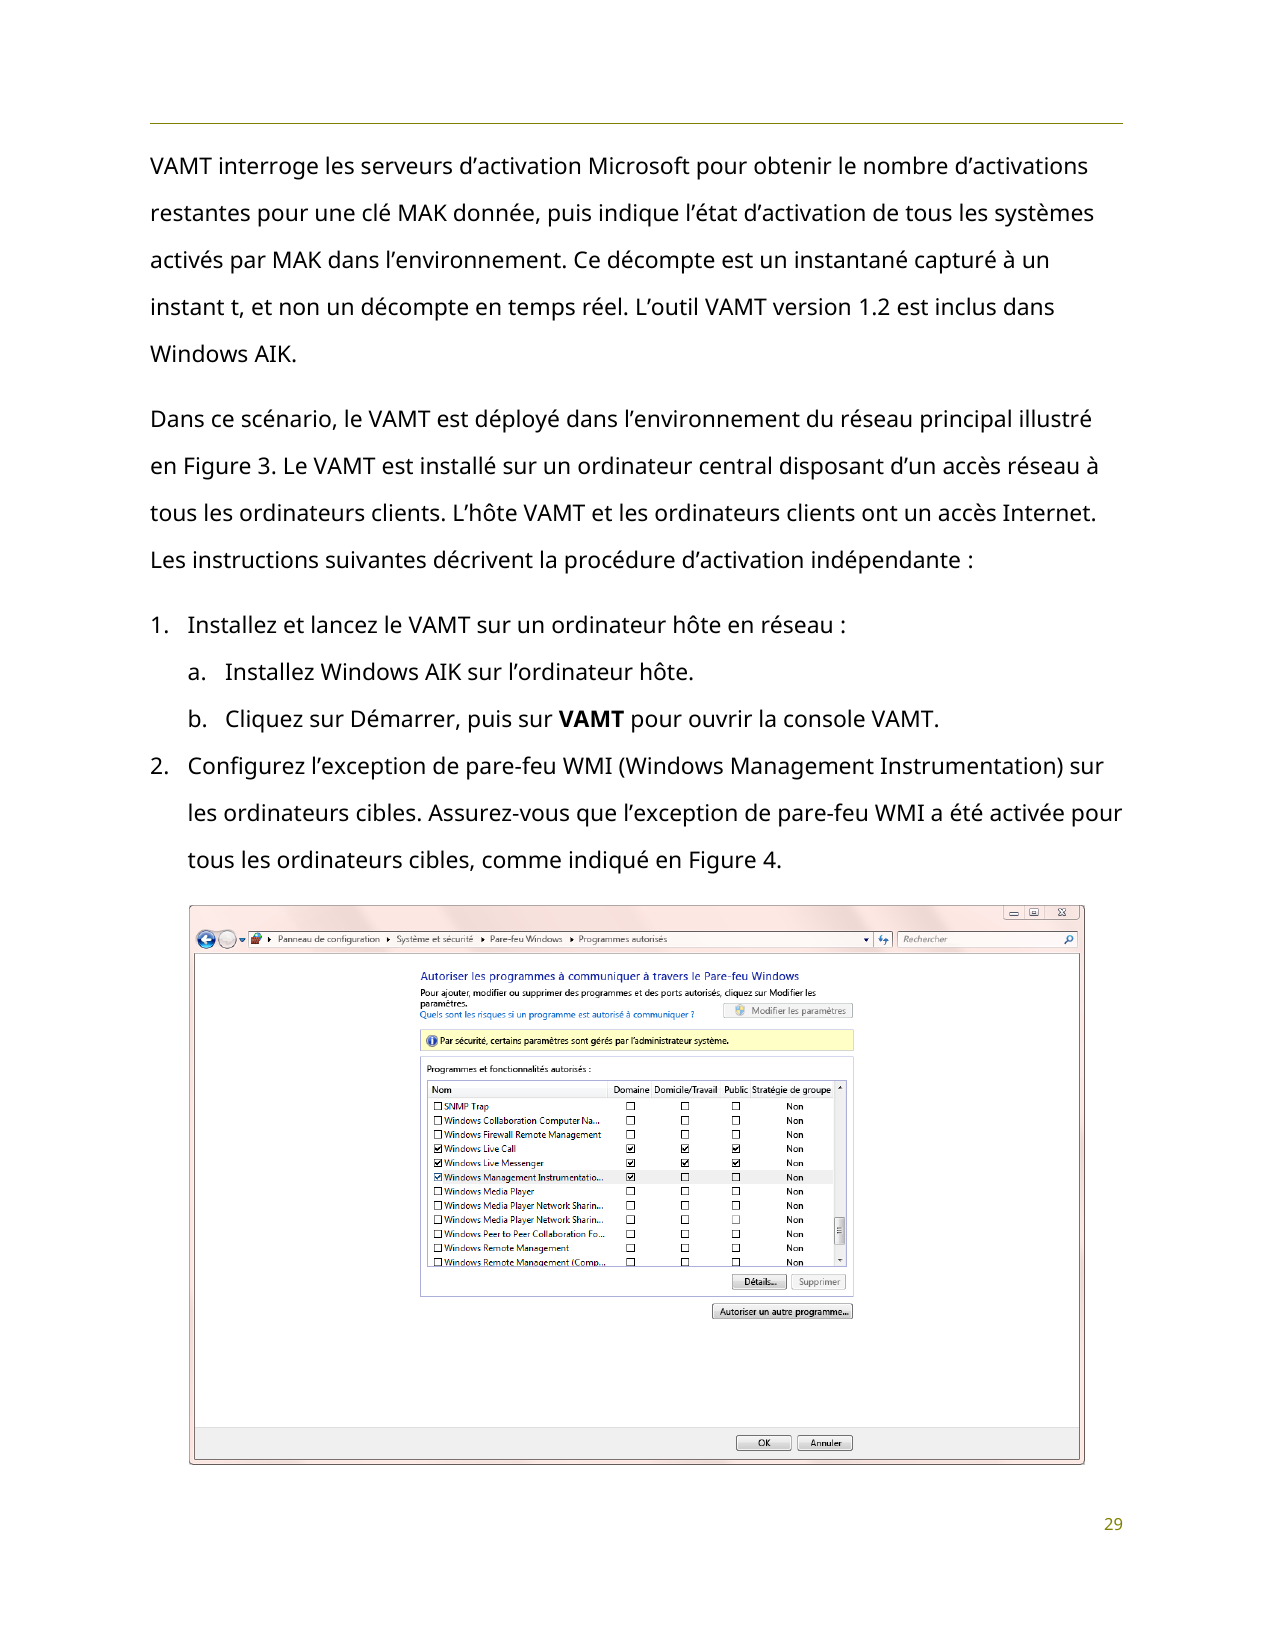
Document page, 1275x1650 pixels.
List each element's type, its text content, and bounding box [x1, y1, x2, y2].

list Installez et lancez le VAMT sur un ordinateur hôte en réseau : [150, 609, 1125, 641]
picture [187, 903, 1086, 1466]
list Installez Windows AIK sur l’ordinateur hôte. [187, 656, 1125, 687]
text Dans ce scénario, le VAMT est déployé dans l’environnement du réseau principal illustré en Figure 3. Le VAMT est installé sur un ordinateur central disposant d’un accès réseau à tous les ordinateurs clients. L’hôte VAMT et les ordinateurs clients ont un accès Internet. Les instructions suivantes décrivent la procédure d’activation indépendante : [150, 403, 1125, 575]
list Cliquez sur Démarrer, puis sur VAMT pour ouvrir la console VAMT. [187, 703, 1125, 734]
list Configurez l’exception de pare-feu WMI (Windows Management Instrumentation) sur les ordinateurs cibles. Assurez-vous que l’exception de pare-feu WMI a été activée pour tous les ordinateurs cibles, comme indiqué en Figure 4. [150, 750, 1139, 875]
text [150, 150, 1125, 369]
